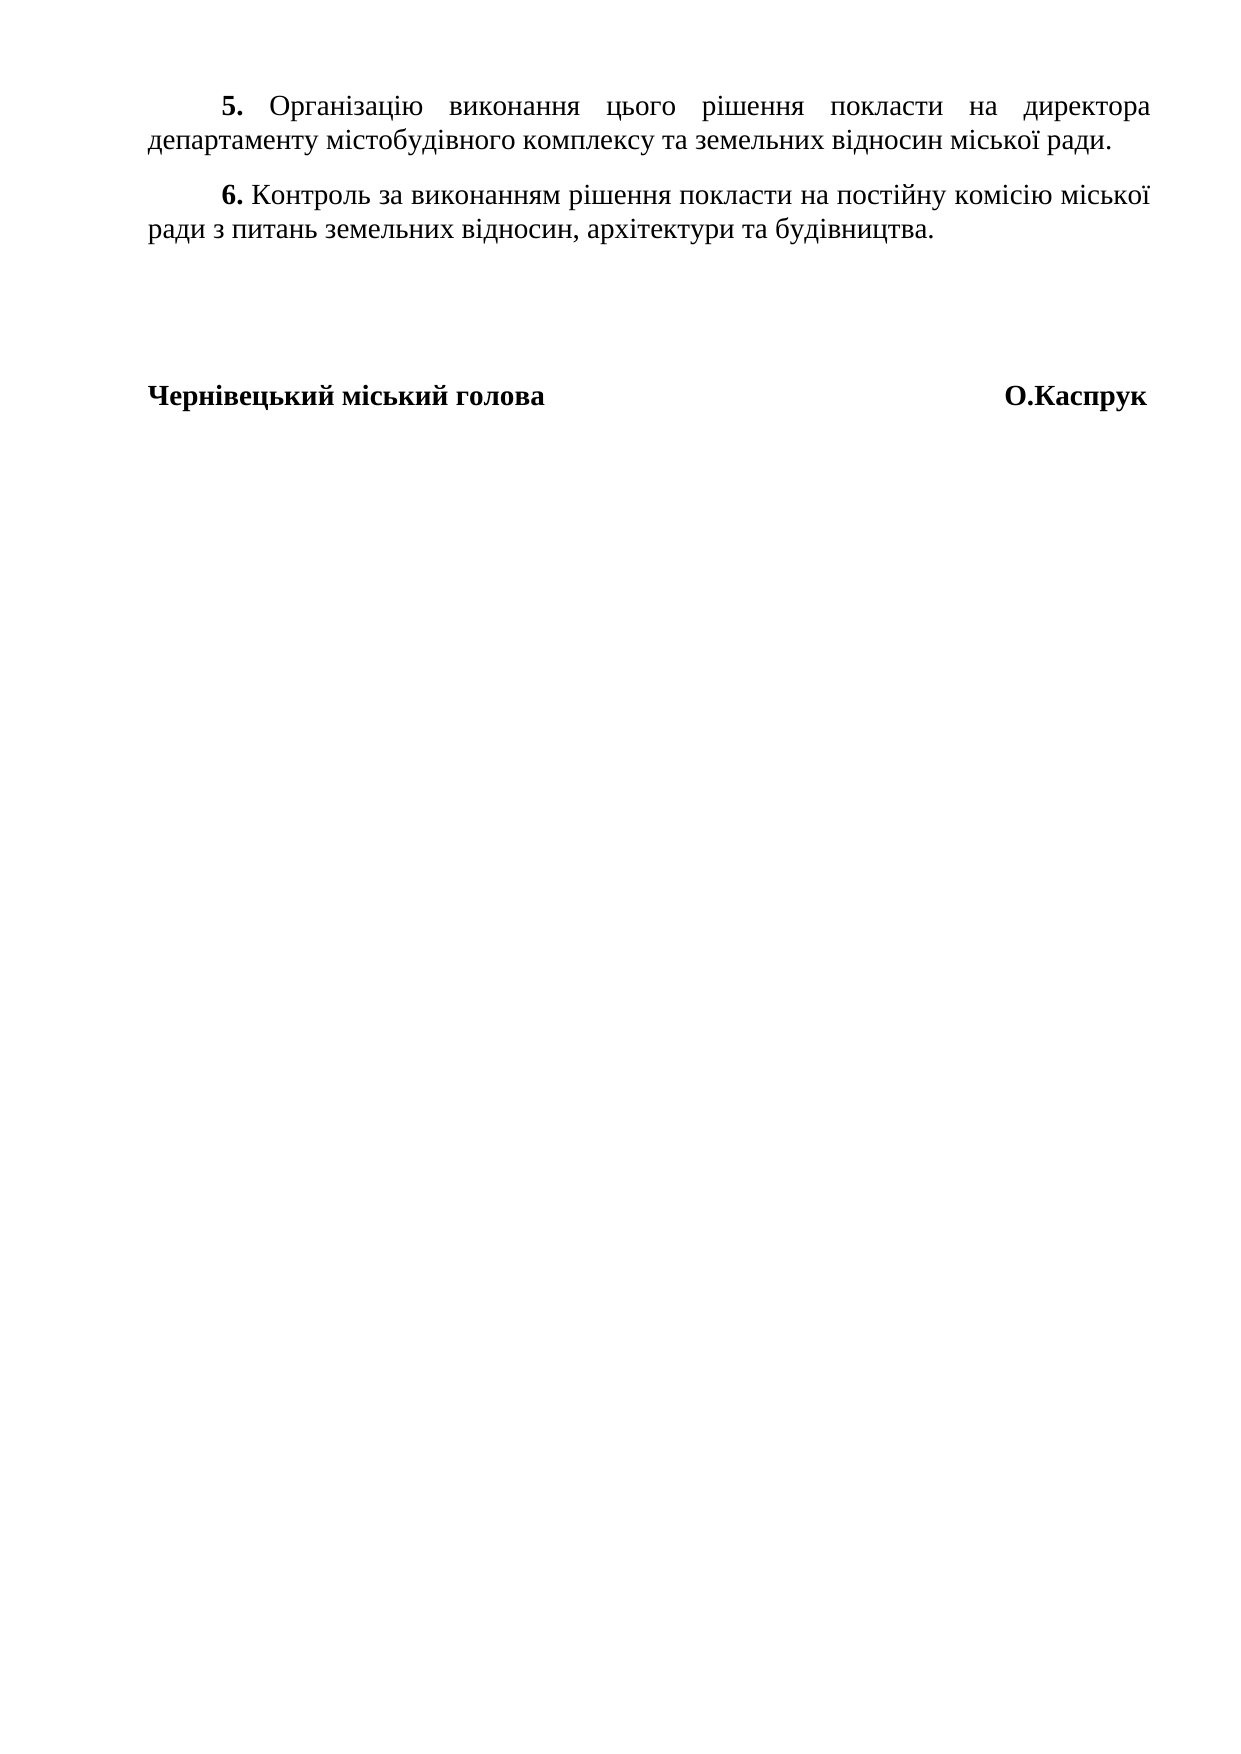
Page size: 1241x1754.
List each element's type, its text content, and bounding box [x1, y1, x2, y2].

text Чернівецький міський голова О.Каспрук [148, 378, 1152, 412]
text 6. Контроль за виконанням рішення покласти на постійну комісію міської ради з питань земельних відносин, архітектури та будівництва. [148, 177, 1152, 244]
text 5. Організацію виконання цього рішення покласти на директора департаменту містобудівного комплексу та земельних відносин міської ради. [148, 88, 1152, 156]
